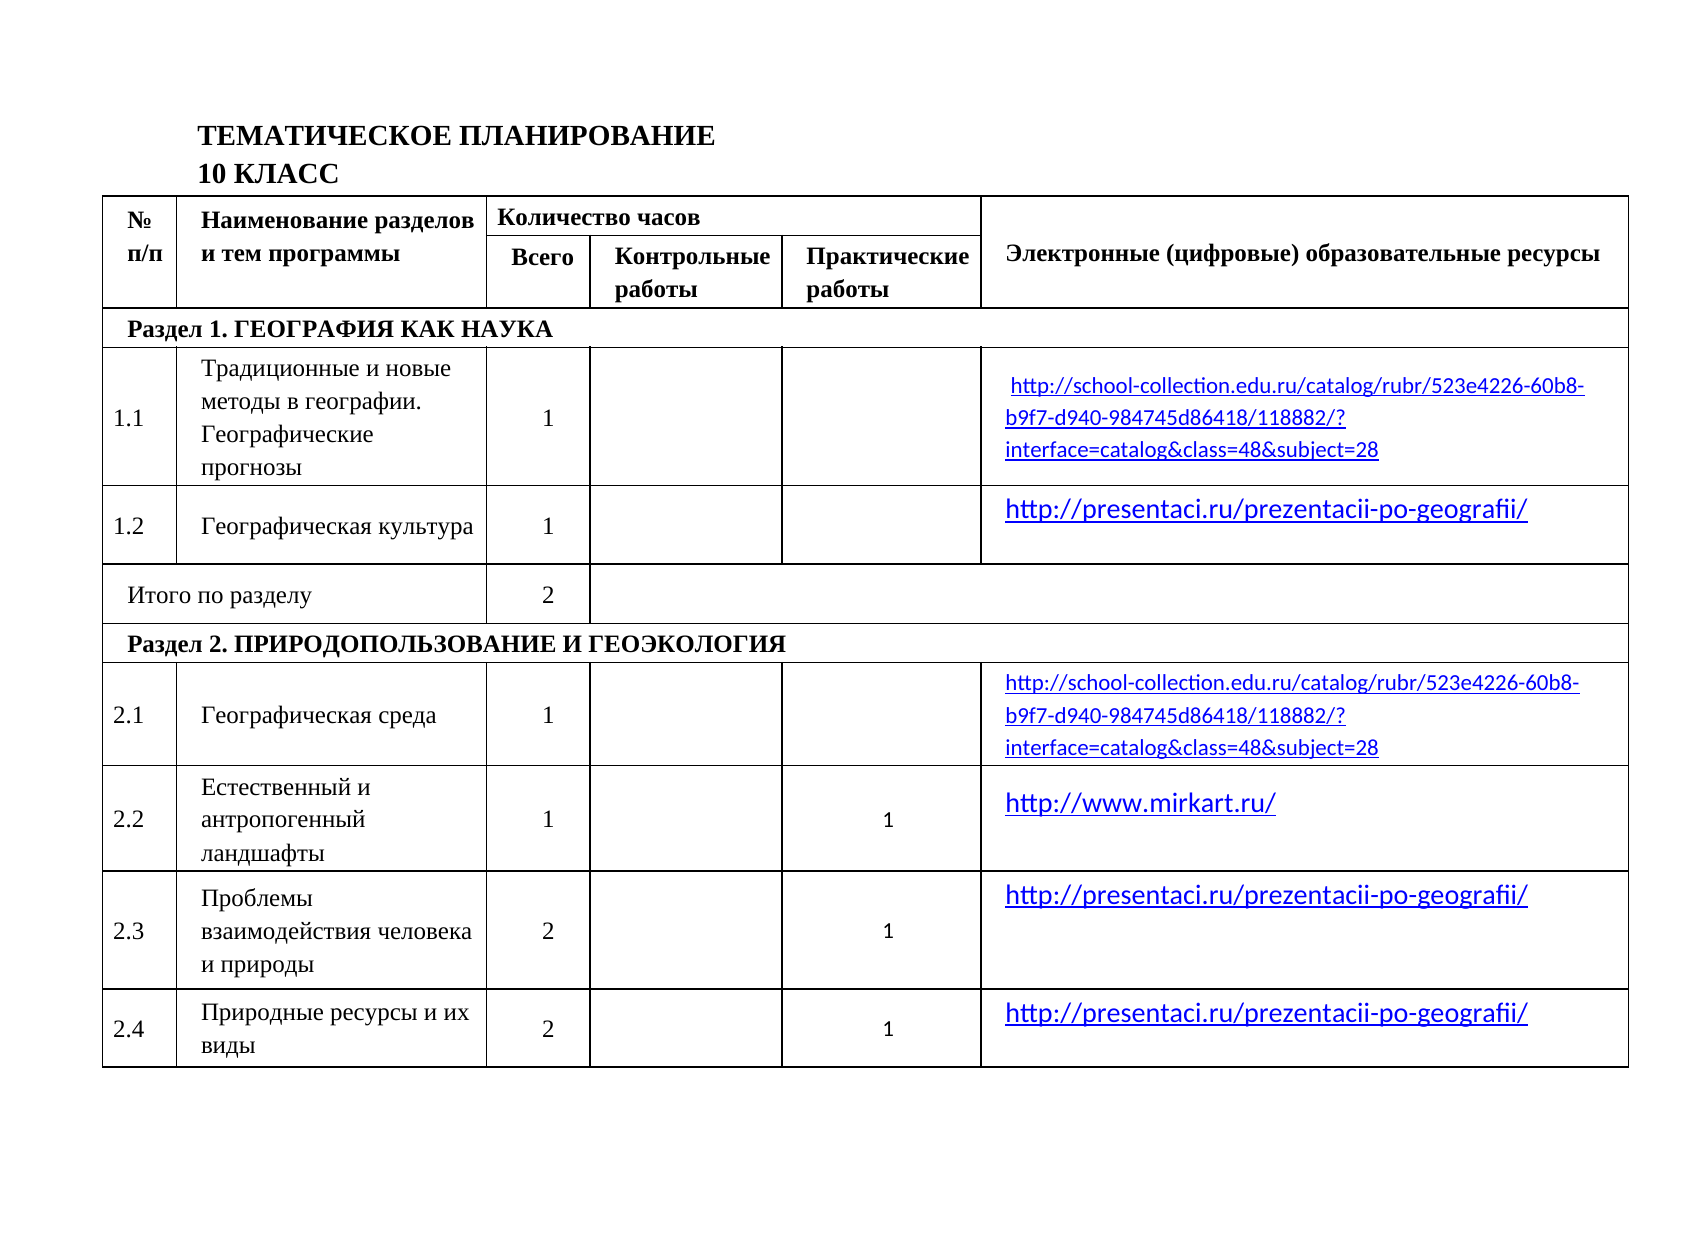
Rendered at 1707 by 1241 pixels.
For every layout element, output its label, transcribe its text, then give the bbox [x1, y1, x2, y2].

table_cell [591, 348, 781, 485]
table_cell [591, 990, 781, 1066]
table_cell http://presentaci.ru/prezentacii-po-geografii/ [982, 486, 1628, 563]
table_cell Итого по разделу [103, 565, 486, 622]
table_cell Географическая среда [177, 663, 486, 765]
table_cell Раздел 2. ПРИРОДОПОЛЬЗОВАНИЕ И ГЕОЭКОЛОГИЯ [103, 624, 1628, 662]
table_cell [783, 486, 980, 563]
table_header Наименование разделов и тем программы [177, 197, 486, 307]
table_cell 2 [487, 990, 589, 1066]
table_cell 1 [487, 663, 589, 765]
table_cell Раздел 1. ГЕОГРАФИЯ КАК НАУКА [103, 309, 1628, 346]
table_cell Природные ресурсы и их виды [177, 990, 486, 1066]
table_header Количество часов [487, 197, 980, 234]
table_cell 1 [487, 486, 589, 563]
table_cell Контрольные работы [591, 236, 781, 307]
table_header № п/п [103, 197, 176, 307]
table_cell http://presentaci.ru/prezentacii-po-geografii/ [982, 990, 1628, 1066]
table_cell 2.4 [103, 990, 176, 1066]
table_cell 1.1 [103, 348, 176, 485]
table_cell 1 [487, 766, 589, 870]
table_cell http://school-collection.edu.ru/catalog/rubr/523e4226-60b8-b9f7-d940-984745d86418/118882/?interface=catalog&class=48&subject=28 [982, 663, 1628, 765]
table_cell [591, 663, 781, 765]
table_cell Практические работы [783, 236, 980, 307]
table_cell Всего [487, 236, 589, 307]
table_cell Географическая культура [177, 486, 486, 563]
table_cell Традиционные и новые методы в географии. Географические прогнозы [177, 348, 486, 485]
table_cell 2.1 [103, 663, 176, 765]
table_cell [783, 663, 980, 765]
table_cell http://presentaci.ru/prezentacii-po-geografii/ [982, 872, 1628, 988]
table_cell http://www.mirkart.ru/ [982, 766, 1628, 870]
table_cell 1 [783, 766, 980, 870]
table_cell 1 [487, 348, 589, 485]
text ТЕМАТИЧЕСКОЕ ПЛАНИРОВАНИЕ [190, 118, 1618, 152]
table_cell [591, 565, 1628, 622]
table_cell 2.2 [103, 766, 176, 870]
text 10 КЛАСС [190, 157, 1618, 190]
table_cell http://school-collection.edu.ru/catalog/rubr/523e4226-60b8-b9f7-d940-984745d86418/118882/?interface=catalog&class=48&subject=28 [982, 348, 1628, 485]
table_cell 2 [487, 565, 589, 622]
table_cell [591, 872, 781, 988]
table_cell 1.2 [103, 486, 176, 563]
table_cell 2.3 [103, 872, 176, 988]
table_cell Проблемы взаимодействия человека и природы [177, 872, 486, 988]
table_cell 2 [487, 872, 589, 988]
table_cell [591, 766, 781, 870]
table_cell [591, 486, 781, 563]
table_cell 1 [783, 872, 980, 988]
table_cell Естественный и антропогенный ландшафты [177, 766, 486, 870]
table_header Электронные (цифровые) образовательные ресурсы [982, 197, 1628, 307]
table_cell 1 [783, 990, 980, 1066]
table_cell [783, 348, 980, 485]
